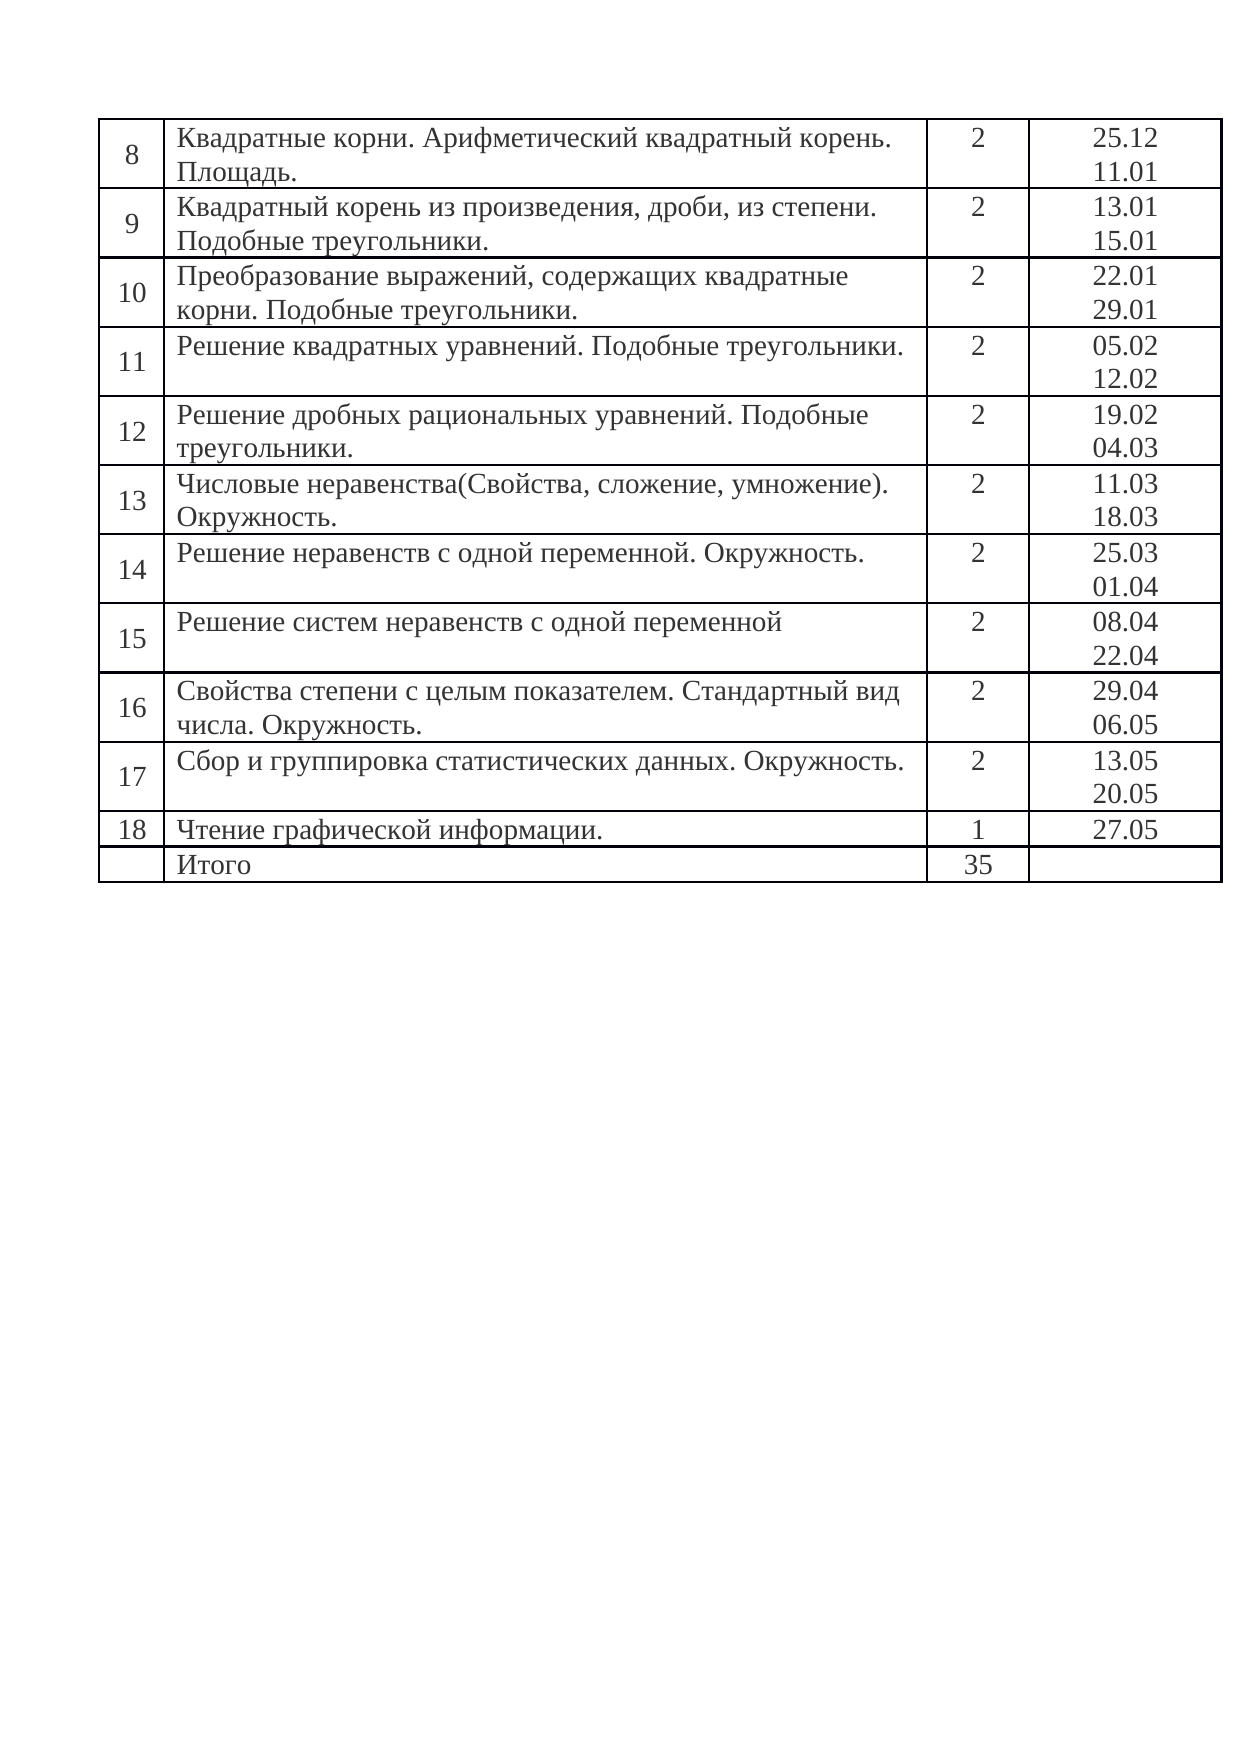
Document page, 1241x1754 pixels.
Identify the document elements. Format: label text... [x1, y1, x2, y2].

table_cell 8 [100, 120, 163, 187]
table_cell Квадратные корни. Арифметический квадратный корень. Площадь. [165, 120, 926, 187]
table_cell 17 [100, 743, 163, 810]
table_cell 2 [928, 189, 1028, 256]
table_cell 2 [928, 397, 1028, 464]
table_cell Квадратный корень из произведения, дроби, из степени. Подобные треугольники. [165, 189, 926, 256]
table_cell 08.04 22.04 [1030, 604, 1220, 671]
table_cell Чтение графической информации. [165, 812, 926, 845]
table_cell 16 [100, 674, 163, 741]
table_cell Решение дробных рациональных уравнений. Подобные треугольники. [165, 397, 926, 464]
table_cell 29.04 06.05 [1030, 674, 1220, 741]
table_cell [1030, 848, 1220, 881]
table_cell 2 [928, 674, 1028, 741]
table_cell 35 [928, 848, 1028, 881]
table_cell 19.02 04.03 [1030, 397, 1220, 464]
table_cell 2 [928, 743, 1028, 810]
table_cell Свойства степени с целым показателем. Стандартный вид числа. Окружность. [165, 674, 926, 741]
table_cell 9 [100, 189, 163, 256]
table_cell Преобразование выражений, содержащих квадратные корни. Подобные треугольники. [165, 259, 926, 326]
table_cell 22.01 29.01 [1030, 259, 1220, 326]
table_cell 2 [928, 466, 1028, 533]
table_cell 2 [928, 604, 1028, 671]
table_cell 2 [928, 535, 1028, 602]
table_cell 10 [100, 259, 163, 326]
table_cell 18 [100, 812, 163, 845]
table_cell Решение квадратных уравнений. Подобные треугольники. [165, 328, 926, 395]
table_cell 05.02 12.02 [1030, 328, 1220, 395]
table_cell Решение систем неравенств с одной переменной [165, 604, 926, 671]
table_cell 1 [928, 812, 1028, 845]
table_cell Итого [165, 848, 926, 881]
table_cell [100, 848, 163, 881]
table_cell Решение неравенств с одной переменной. Окружность. [165, 535, 926, 602]
table_cell 27.05 [1030, 812, 1220, 845]
table_cell 2 [928, 120, 1028, 187]
table_cell 11 [100, 328, 163, 395]
table_cell 13 [100, 466, 163, 533]
table_cell Числовые неравенства(Свойства, сложение, умножение). Окружность. [165, 466, 926, 533]
table_cell 13.05 20.05 [1030, 743, 1220, 810]
table_cell 15 [100, 604, 163, 671]
table_cell 2 [928, 328, 1028, 395]
table_cell 25.12 11.01 [1030, 120, 1220, 187]
table_cell 12 [100, 397, 163, 464]
table_cell 25.03 01.04 [1030, 535, 1220, 602]
table_cell 11.03 18.03 [1030, 466, 1220, 533]
table_cell Сбор и группировка статистических данных. Окружность. [165, 743, 926, 810]
table_cell 2 [928, 259, 1028, 326]
table_cell 14 [100, 535, 163, 602]
table_cell 13.01 15.01 [1030, 189, 1220, 256]
